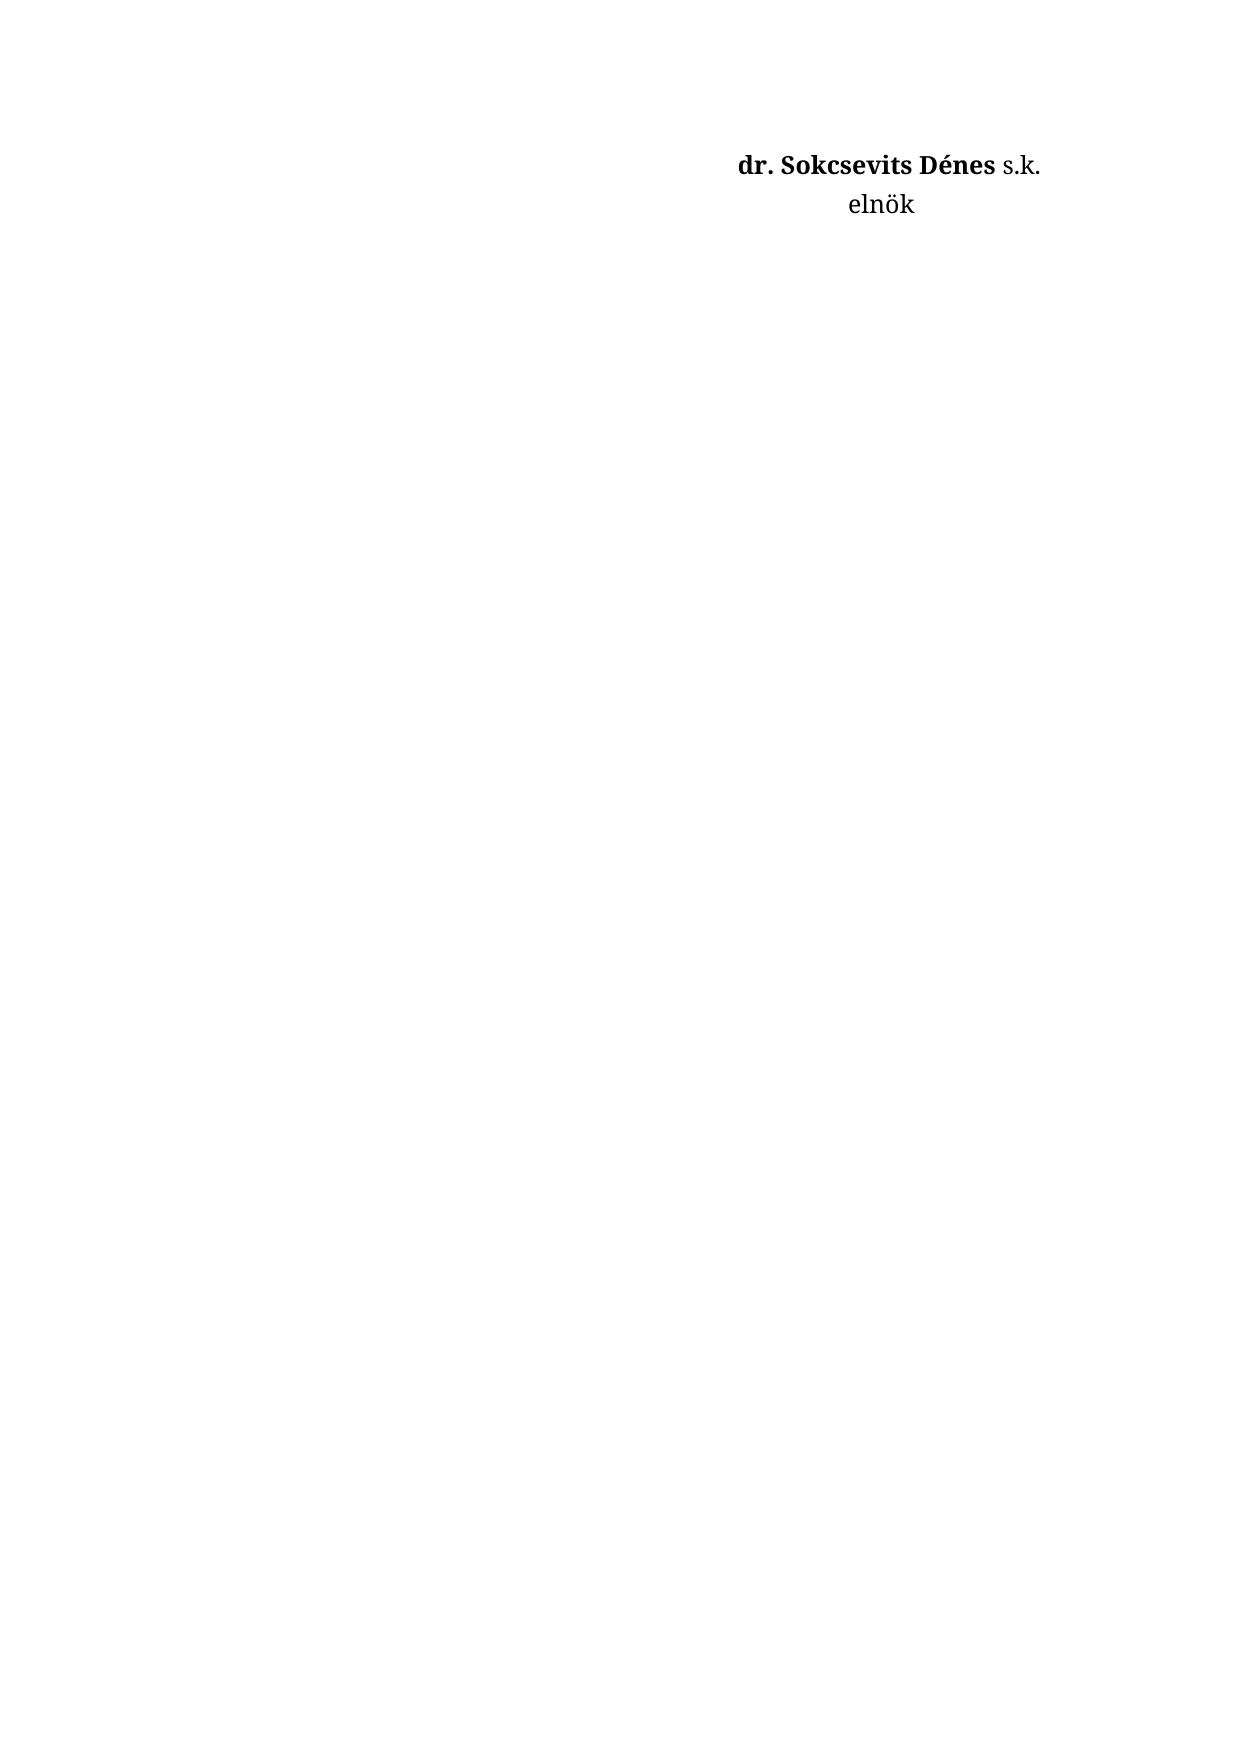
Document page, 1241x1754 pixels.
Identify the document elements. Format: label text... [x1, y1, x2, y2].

text elnök [148, 187, 1093, 221]
text dr. Sokcsevits Dénes s.k. [148, 148, 1093, 182]
